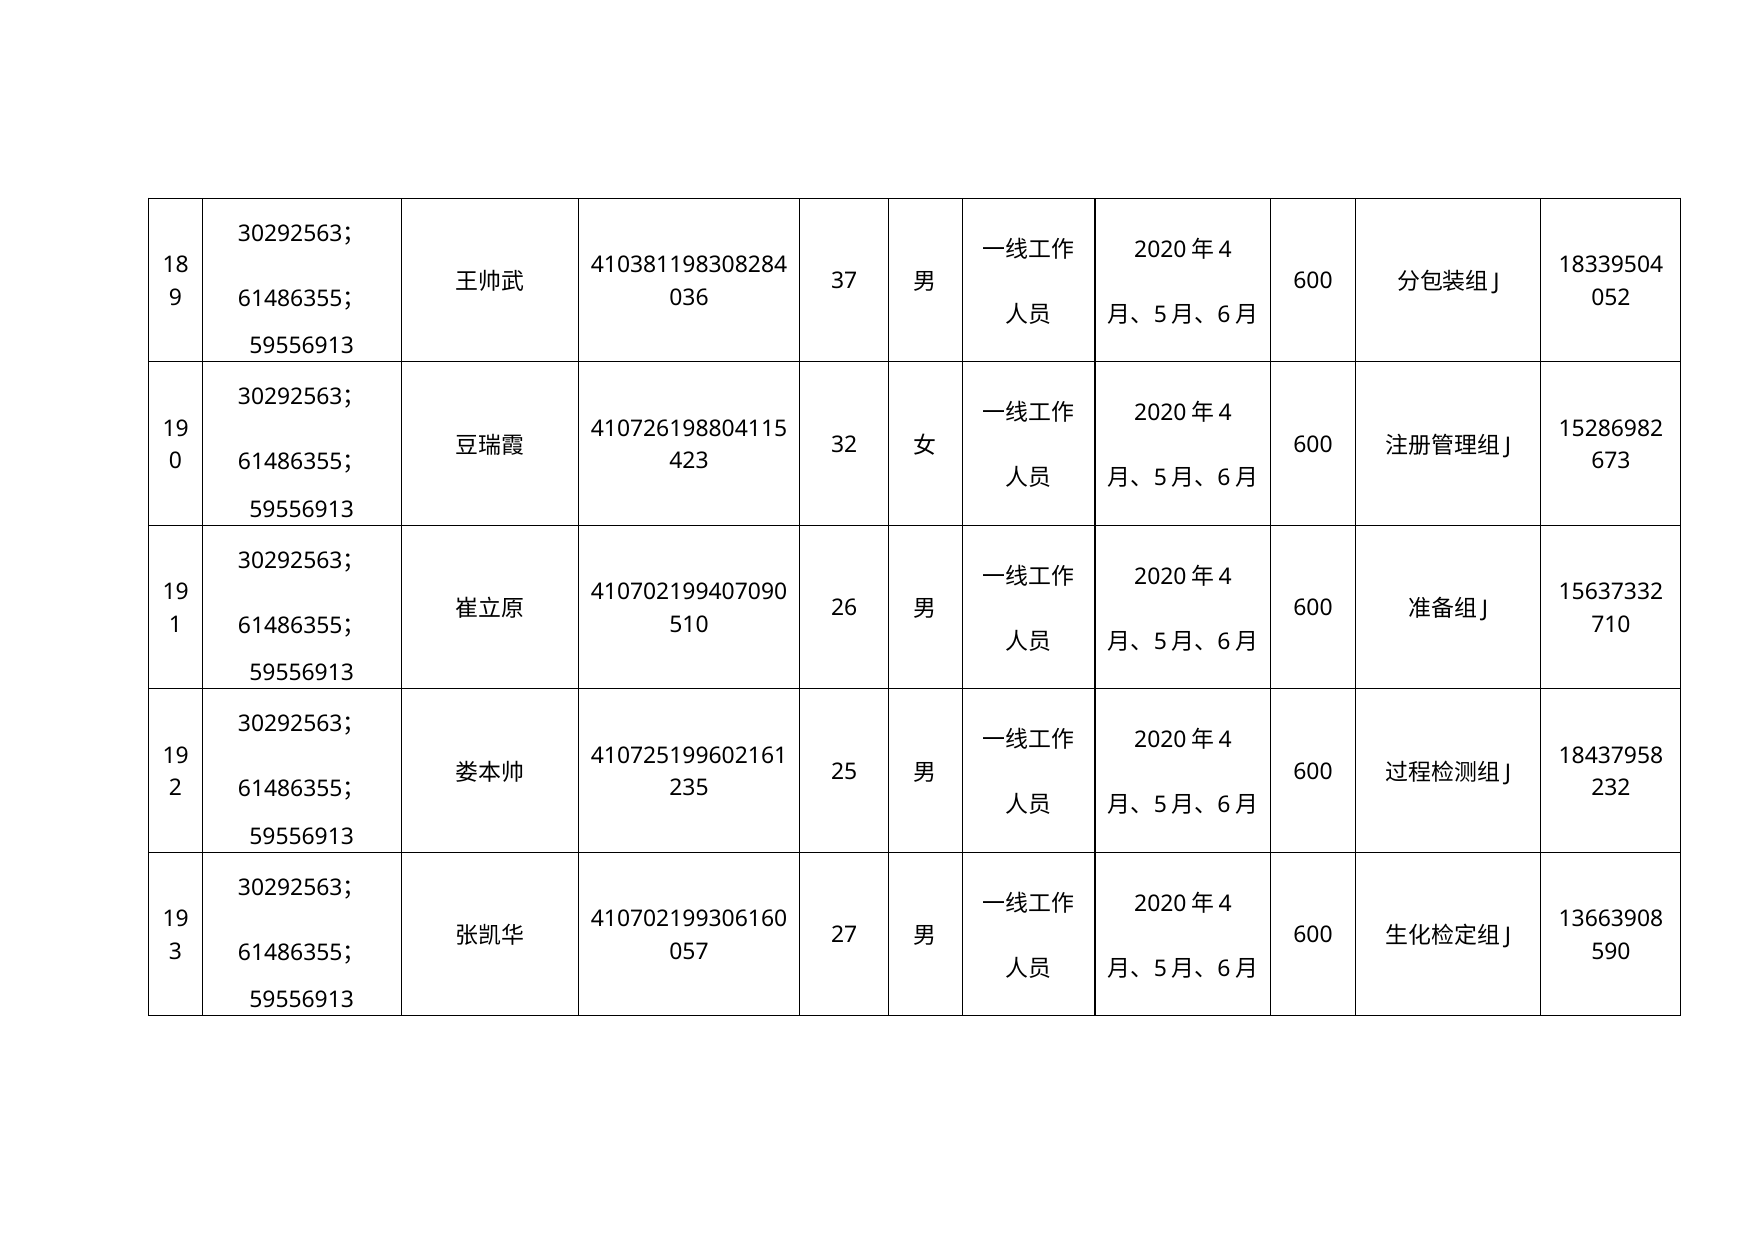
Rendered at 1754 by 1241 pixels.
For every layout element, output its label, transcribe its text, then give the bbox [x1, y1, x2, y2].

table_cell 27 [800, 853, 888, 1015]
table_cell 一线工作人员 [963, 199, 1094, 361]
table_cell 崔立原 [402, 526, 578, 688]
table_cell 37 [800, 199, 888, 361]
table_cell 600 [1271, 199, 1355, 361]
table_cell 王帅武 [402, 199, 578, 361]
table_cell 2020年4月、5月、6月 [1096, 199, 1270, 361]
table_cell 张凯华 [402, 853, 578, 1015]
table_cell 2020年4月、5月、6月 [1096, 526, 1270, 688]
table_cell 一线工作人员 [963, 689, 1094, 852]
table_cell 18339504052 [1541, 199, 1680, 361]
table_cell 2020年4月、5月、6月 [1096, 689, 1270, 852]
table_cell 女 [889, 362, 962, 525]
table_cell 分包装组J [1356, 199, 1540, 361]
table_cell 600 [1271, 689, 1355, 852]
table_cell 生化检定组J [1356, 853, 1540, 1015]
table_cell 15637332710 [1541, 526, 1680, 688]
table_cell 30292563；61486355；59556913 [203, 689, 401, 852]
table_cell 一线工作人员 [963, 526, 1094, 688]
table_cell 豆瑞霞 [402, 362, 578, 525]
table_cell 13663908590 [1541, 853, 1680, 1015]
table_cell 男 [889, 199, 962, 361]
table_cell 410702199407090510 [579, 526, 799, 688]
table_cell 25 [800, 689, 888, 852]
table_cell 193 [149, 853, 202, 1015]
table_cell 娄本帅 [402, 689, 578, 852]
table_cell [203, 199, 401, 361]
table_cell 注册管理组J [1356, 362, 1540, 525]
table_cell 2020年4月、5月、6月 [1096, 362, 1270, 525]
table_cell 600 [1271, 526, 1355, 688]
table_cell 18437958232 [1541, 689, 1680, 852]
table_cell 32 [800, 362, 888, 525]
table_cell 190 [149, 362, 202, 525]
table_cell 男 [889, 853, 962, 1015]
table_cell 410702199306160057 [579, 853, 799, 1015]
table_cell 410381198308284036 [579, 199, 799, 361]
table_cell 30292563；61486355；59556913 [203, 362, 401, 525]
table_cell 410725199602161235 [579, 689, 799, 852]
table_cell 410726198804115423 [579, 362, 799, 525]
table_cell 男 [889, 526, 962, 688]
table_cell 15286982673 [1541, 362, 1680, 525]
table_cell 600 [1271, 362, 1355, 525]
table_cell 男 [889, 689, 962, 852]
table_cell 2020年4月、5月、6月 [1096, 853, 1270, 1015]
table_cell 准备组J [1356, 526, 1540, 688]
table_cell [203, 853, 401, 1015]
table_cell 189 [149, 199, 202, 361]
table_cell 一线工作人员 [963, 362, 1094, 525]
table_cell 192 [149, 689, 202, 852]
table_cell 30292563；61486355；59556913 [203, 526, 401, 688]
table_cell 26 [800, 526, 888, 688]
table_cell 过程检测组J [1356, 689, 1540, 852]
table_cell 600 [1271, 853, 1355, 1015]
table_cell 191 [149, 526, 202, 688]
table_cell 一线工作人员 [963, 853, 1094, 1015]
